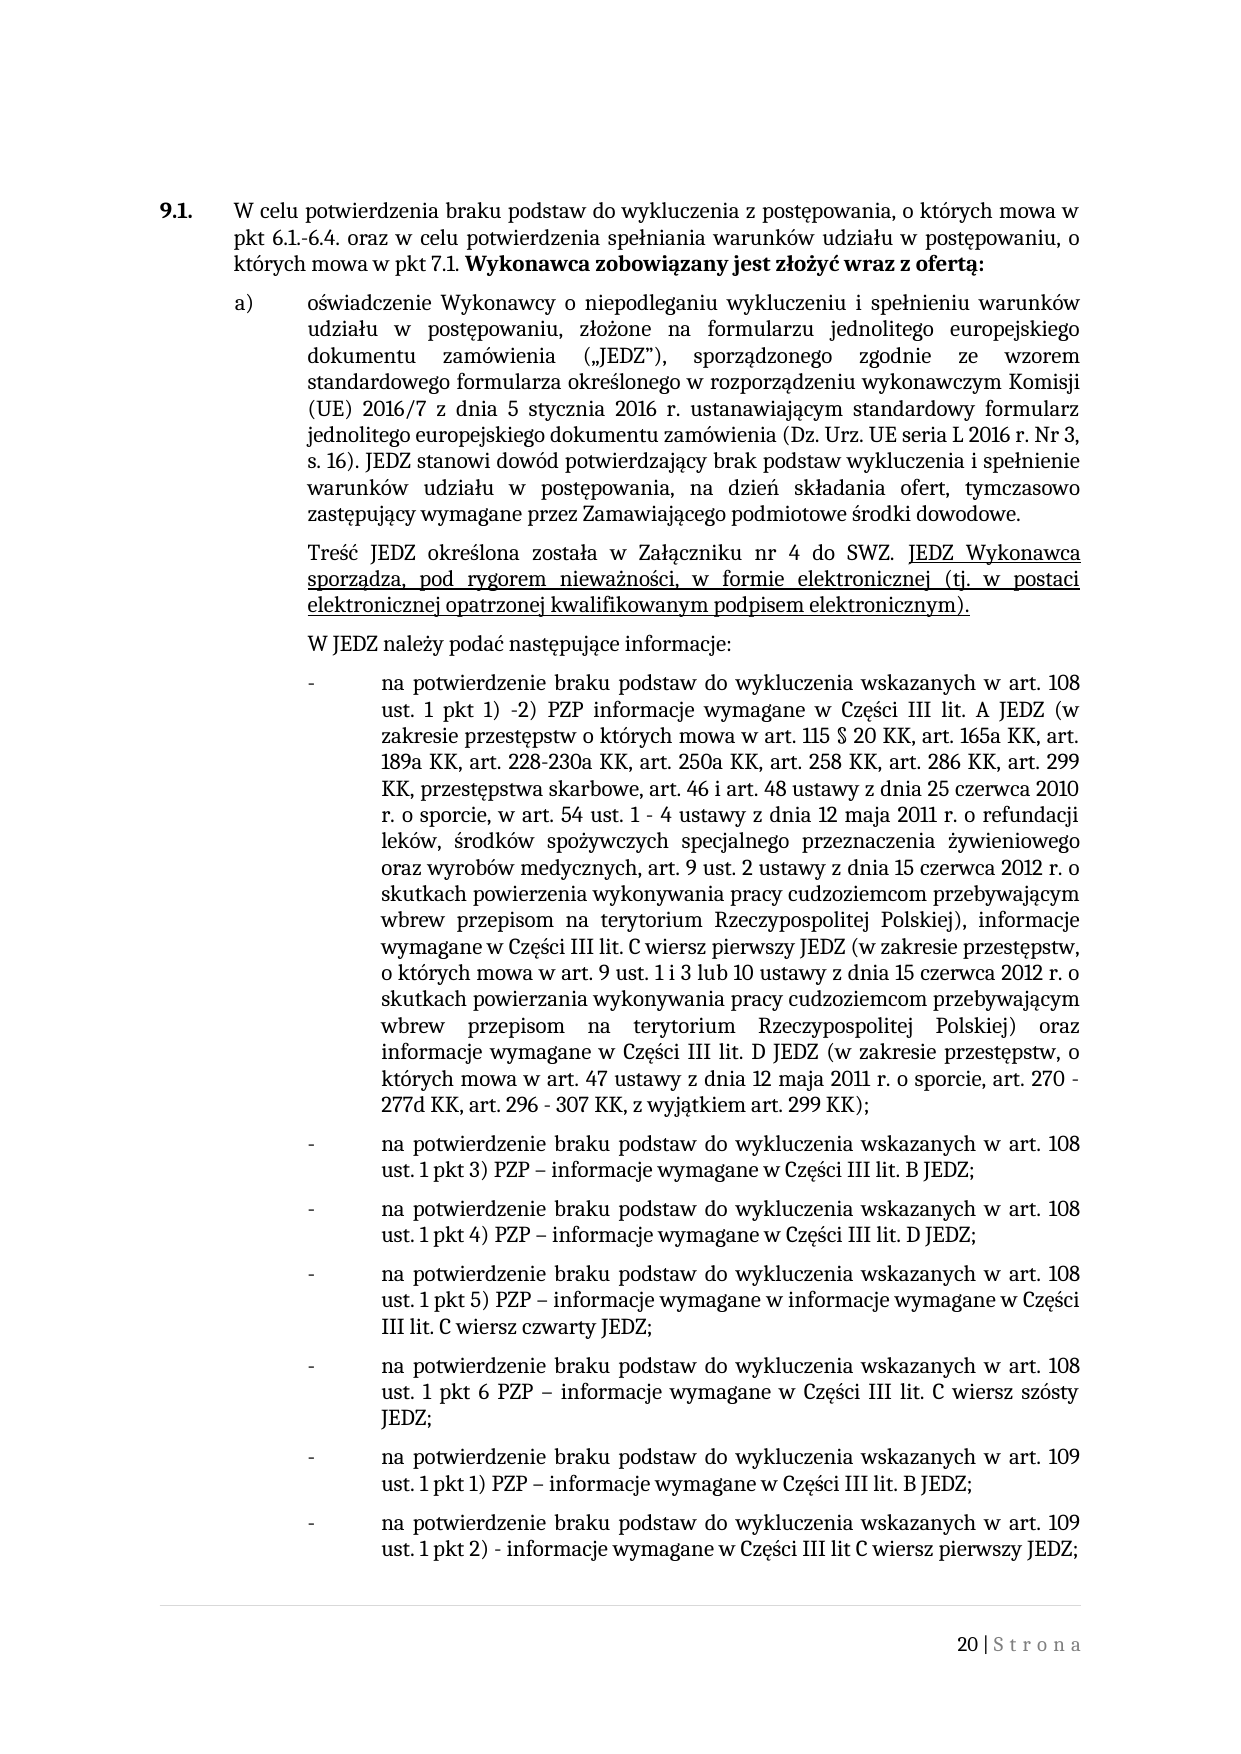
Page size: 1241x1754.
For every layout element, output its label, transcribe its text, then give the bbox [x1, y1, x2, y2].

text - na potwierdzenie braku podstaw do wykluczenia wskazanych w art. 108 ust. 1 pkt 5) PZP – informacje wymagane w informacje wymagane w Części III lit. C wiersz czwarty JEDZ; [307, 1261, 1081, 1340]
text - na potwierdzenie braku podstaw do wykluczenia wskazanych w art. 108 ust. 1 pkt 3) PZP – informacje wymagane w Części III lit. B JEDZ; [307, 1131, 1081, 1183]
text - na potwierdzenie braku podstaw do wykluczenia wskazanych w art. 108 ust. 1 pkt 1) -2) PZP informacje wymagane w Części III lit. A JEDZ (w zakresie przestępstw o których mowa w art. 115 § 20 KK, art. 165a KK, art. 189a KK, art. 228-230a KK, art. 250a KK, art. 258 KK, art. 286 KK, art. 299 KK, przestępstwa skarbowe, art. 46 i art. 48 ustawy z dnia 25 czerwca 2010 r. o sporcie, w art. 54 ust. 1 - 4 ustawy z dnia 12 maja 2011 r. o refundacji leków, środków spożywczych specjalnego przeznaczenia żywieniowego oraz wyrobów medycznych, art. 9 ust. 2 ustawy z dnia 15 czerwca 2012 r. o skutkach powierzenia wykonywania pracy cudzoziemcom przebywającym wbrew przepisom na terytorium Rzeczypospolitej Polskiej), informacje wymagane w Części III lit. C wiersz pierwszy JEDZ (w zakresie przestępstw, o których mowa w art. 9 ust. 1 i 3 lub 10 ustawy z dnia 15 czerwca 2012 r. o skutkach powierzania wykonywania pracy cudzoziemcom przebywającym wbrew przepisom na terytorium Rzeczypospolitej Polskiej) oraz informacje wymagane w Części III lit. D JEDZ (w zakresie przestępstw, o których mowa w art. 47 ustawy z dnia 12 maja 2011 r. o sporcie, art. 270 - 277d KK, art. 296 - 307 KK, z wyjątkiem art. 299 KK); [307, 670, 1081, 1118]
list Treść JEDZ określona została w Załączniku nr 4 do SWZ. JEDZ Wykonawca sporządza, pod rygorem nieważności, w formie elektronicznej (tj. w postaci elektronicznej opatrzonej kwalifikowanym podpisem elektronicznym). [307, 539, 1081, 619]
text - na potwierdzenie braku podstaw do wykluczenia wskazanych w art. 109 ust. 1 pkt 2) - informacje wymagane w Części III lit C wiersz pierwszy JEDZ; [307, 1509, 1081, 1562]
text - na potwierdzenie braku podstaw do wykluczenia wskazanych w art. 108 ust. 1 pkt 6 PZP – informacje wymagane w Części III lit. C wiersz szósty JEDZ; [307, 1352, 1081, 1432]
text - na potwierdzenie braku podstaw do wykluczenia wskazanych w art. 109 ust. 1 pkt 1) PZP – informacje wymagane w Części III lit. B JEDZ; [307, 1444, 1081, 1497]
list a) oświadczenie Wykonawcy o niepodleganiu wykluczeniu i spełnieniu warunków udziału w postępowaniu, złożone na formularzu jednolitego europejskiego dokumentu zamówienia („JEDZ”), sporządzonego zgodnie ze wzorem standardowego formularza określonego w rozporządzeniu wykonawczym Komisji (UE) 2016/7 z dnia 5 stycznia 2016 r. ustanawiającym standardowy formularz jednolitego europejskiego dokumentu zamówienia (Dz. Urz. UE seria L 2016 r. Nr 3, s. 16). JEDZ stanowi dowód potwierdzający brak podstaw wykluczenia i spełnienie warunków udziału w postępowania, na dzień składania ofert, tymczasowo zastępujący wymagane przez Zamawiającego podmiotowe środki dowodowe. [234, 290, 1081, 527]
text W JEDZ należy podać następujące informacje: [307, 631, 1081, 657]
text - na potwierdzenie braku podstaw do wykluczenia wskazanych w art. 108 ust. 1 pkt 4) PZP – informacje wymagane w Części III lit. D JEDZ; [307, 1196, 1081, 1248]
text 9.1. W celu potwierdzenia braku podstaw do wykluczenia z postępowania, o których mowa w pkt 6.1.-6.4. oraz w celu potwierdzenia spełniania warunków udziału w postępowaniu, o których mowa w pkt 7.1. Wykonawca zobowiązany jest złożyć wraz z ofertą: [159, 198, 1081, 277]
